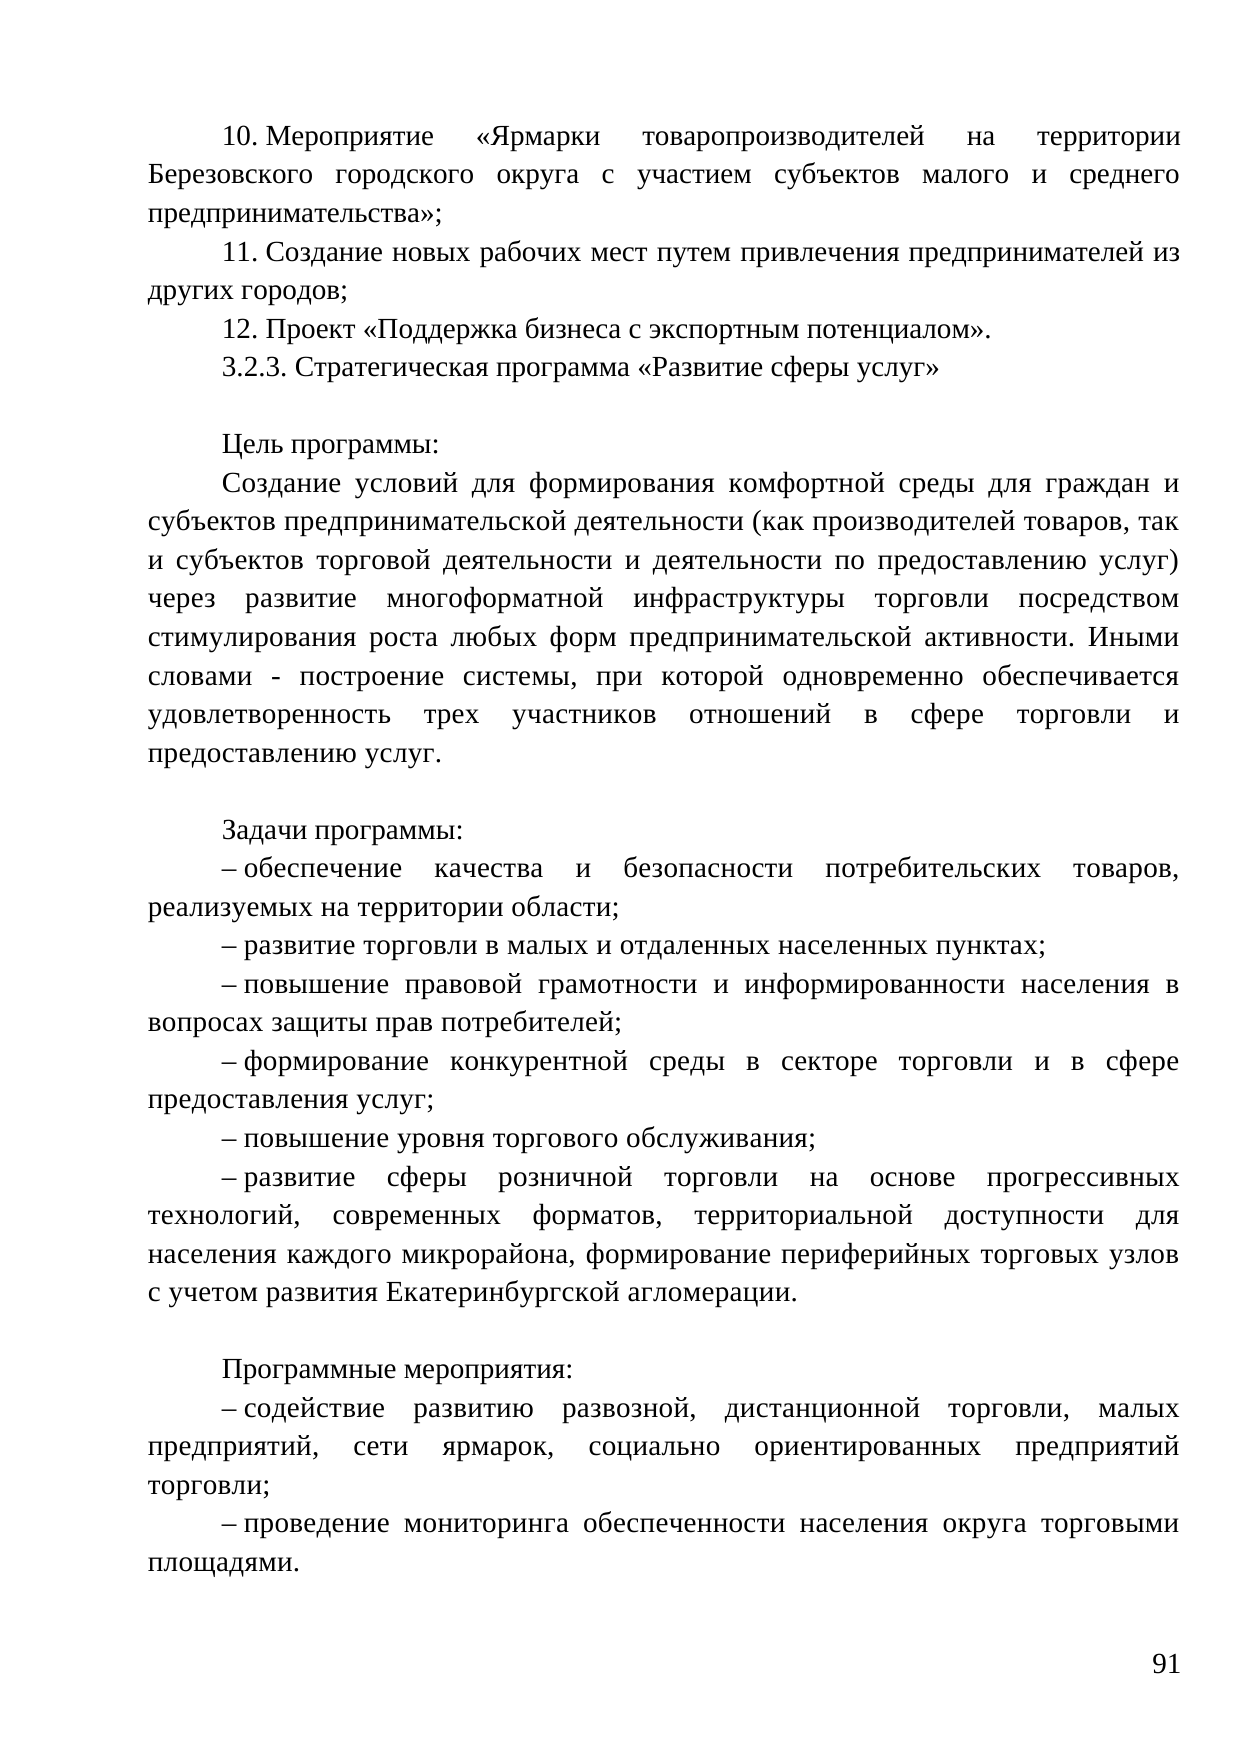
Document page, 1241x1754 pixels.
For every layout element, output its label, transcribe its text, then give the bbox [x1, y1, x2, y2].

text – формирование конкурентной среды в секторе торговли и в сфере предоставления услуг; [148, 1043, 1181, 1115]
text Программные мероприятия: [148, 1351, 1181, 1385]
text – развитие торговли в малых и отдаленных населенных пунктах; [148, 927, 1181, 961]
text Создание условий для формирования комфортной среды для граждан и субъектов предпринимательской деятельности (как производителей товаров, так и субъектов торговой деятельности и деятельности по предоставлению услуг) через развитие многоформатной инфраструктуры торговли посредством стимулирования роста любых форм предпринимательской активности. Иными словами - построение системы, при которой одновременно обеспечивается удовлетворенность трех участников отношений в сфере торговли и предоставлению услуг. [148, 465, 1181, 768]
text – повышение правовой грамотности и информированности населения в вопросах защиты прав потребителей; [148, 966, 1181, 1038]
text 3.2.3. Стратегическая программа «Развитие сферы услуг» [148, 349, 1181, 383]
text – повышение уровня торгового обслуживания; [148, 1120, 1181, 1154]
text – обеспечение качества и безопасности потребительских товаров, реализуемых на территории области; [148, 850, 1181, 922]
text – содействие развитию развозной, дистанционной торговли, малых предприятий, сети ярмарок, социально ориентированных предприятий торговли; [148, 1390, 1181, 1501]
text – проведение мониторинга обеспеченности населения округа торговыми площадями. [148, 1506, 1181, 1578]
text Цель программы: [148, 426, 1181, 460]
text Задачи программы: [148, 812, 1181, 845]
text – развитие сферы розничной торговли на основе прогрессивных технологий, современных форматов, территориальной доступности для населения каждого микрорайона, формирование периферийных торговых узлов с учетом развития Екатеринбургской агломерации. [148, 1159, 1181, 1308]
text 12. Проект «Поддержка бизнеса с экспортным потенциалом». [148, 311, 1181, 344]
text 11. Создание новых рабочих мест путем привлечения предпринимателей из других городов; [148, 234, 1181, 306]
text 10. Мероприятие «Ярмарки товаропроизводителей на территории Березовского городского округа с участием субъектов малого и среднего предпринимательства»; [148, 118, 1181, 229]
